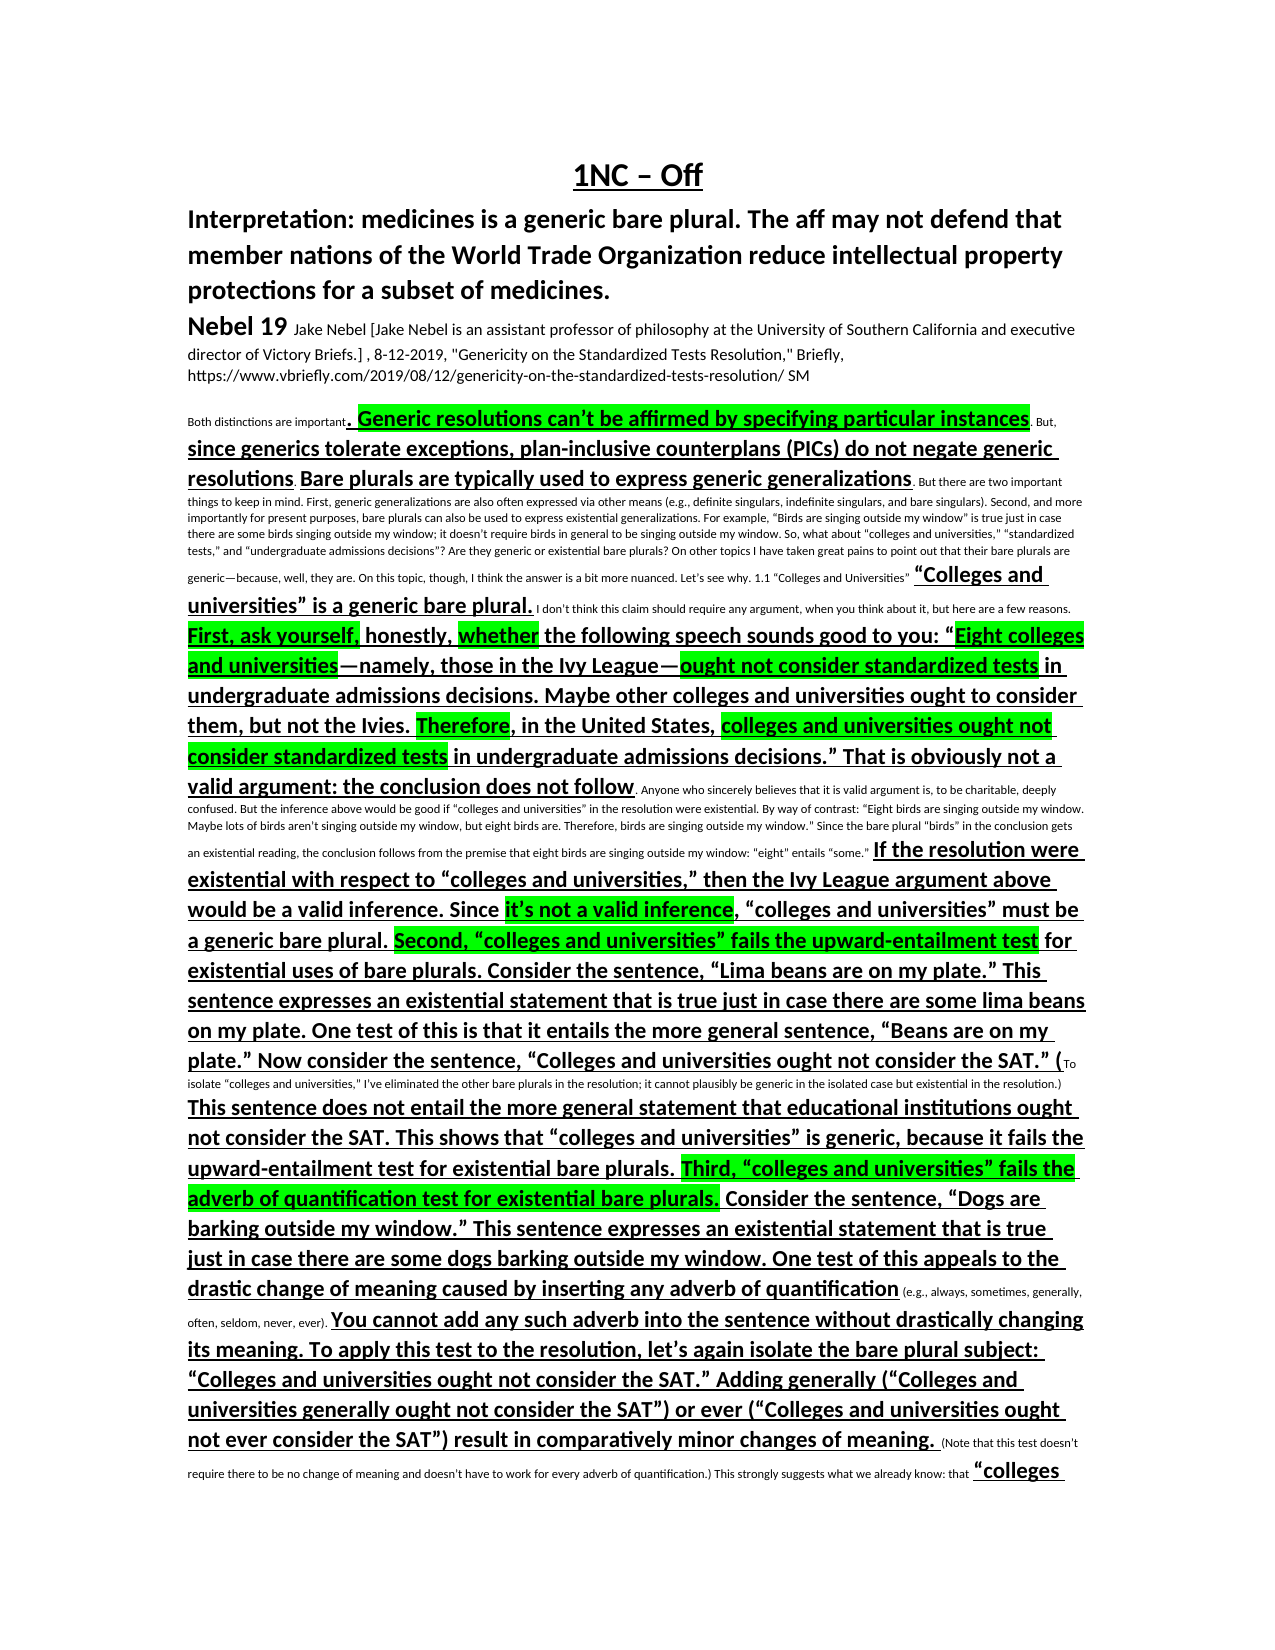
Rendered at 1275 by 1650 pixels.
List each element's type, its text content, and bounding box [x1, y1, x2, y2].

subtitle Interpretation: medicines is a generic bare plural. The aff may not defend that member nations of the World Trade Organization reduce intellectual property protections for a subset of medicines. [187, 202, 1087, 307]
text Nebel 19 Jake Nebel [Jake Nebel is an assistant professor of philosophy at the University of Southern California and executive director of Victory Briefs.] , 8-12-2019, "Genericity on the Standardized Tests Resolution," Briefly, https://www.vbriefly.com/2019/08/12/genericity-on-the-standardized-tests-resolution/ SM [187, 309, 1087, 386]
subtitle 1NC – Off [187, 154, 1087, 195]
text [187, 404, 1087, 1484]
